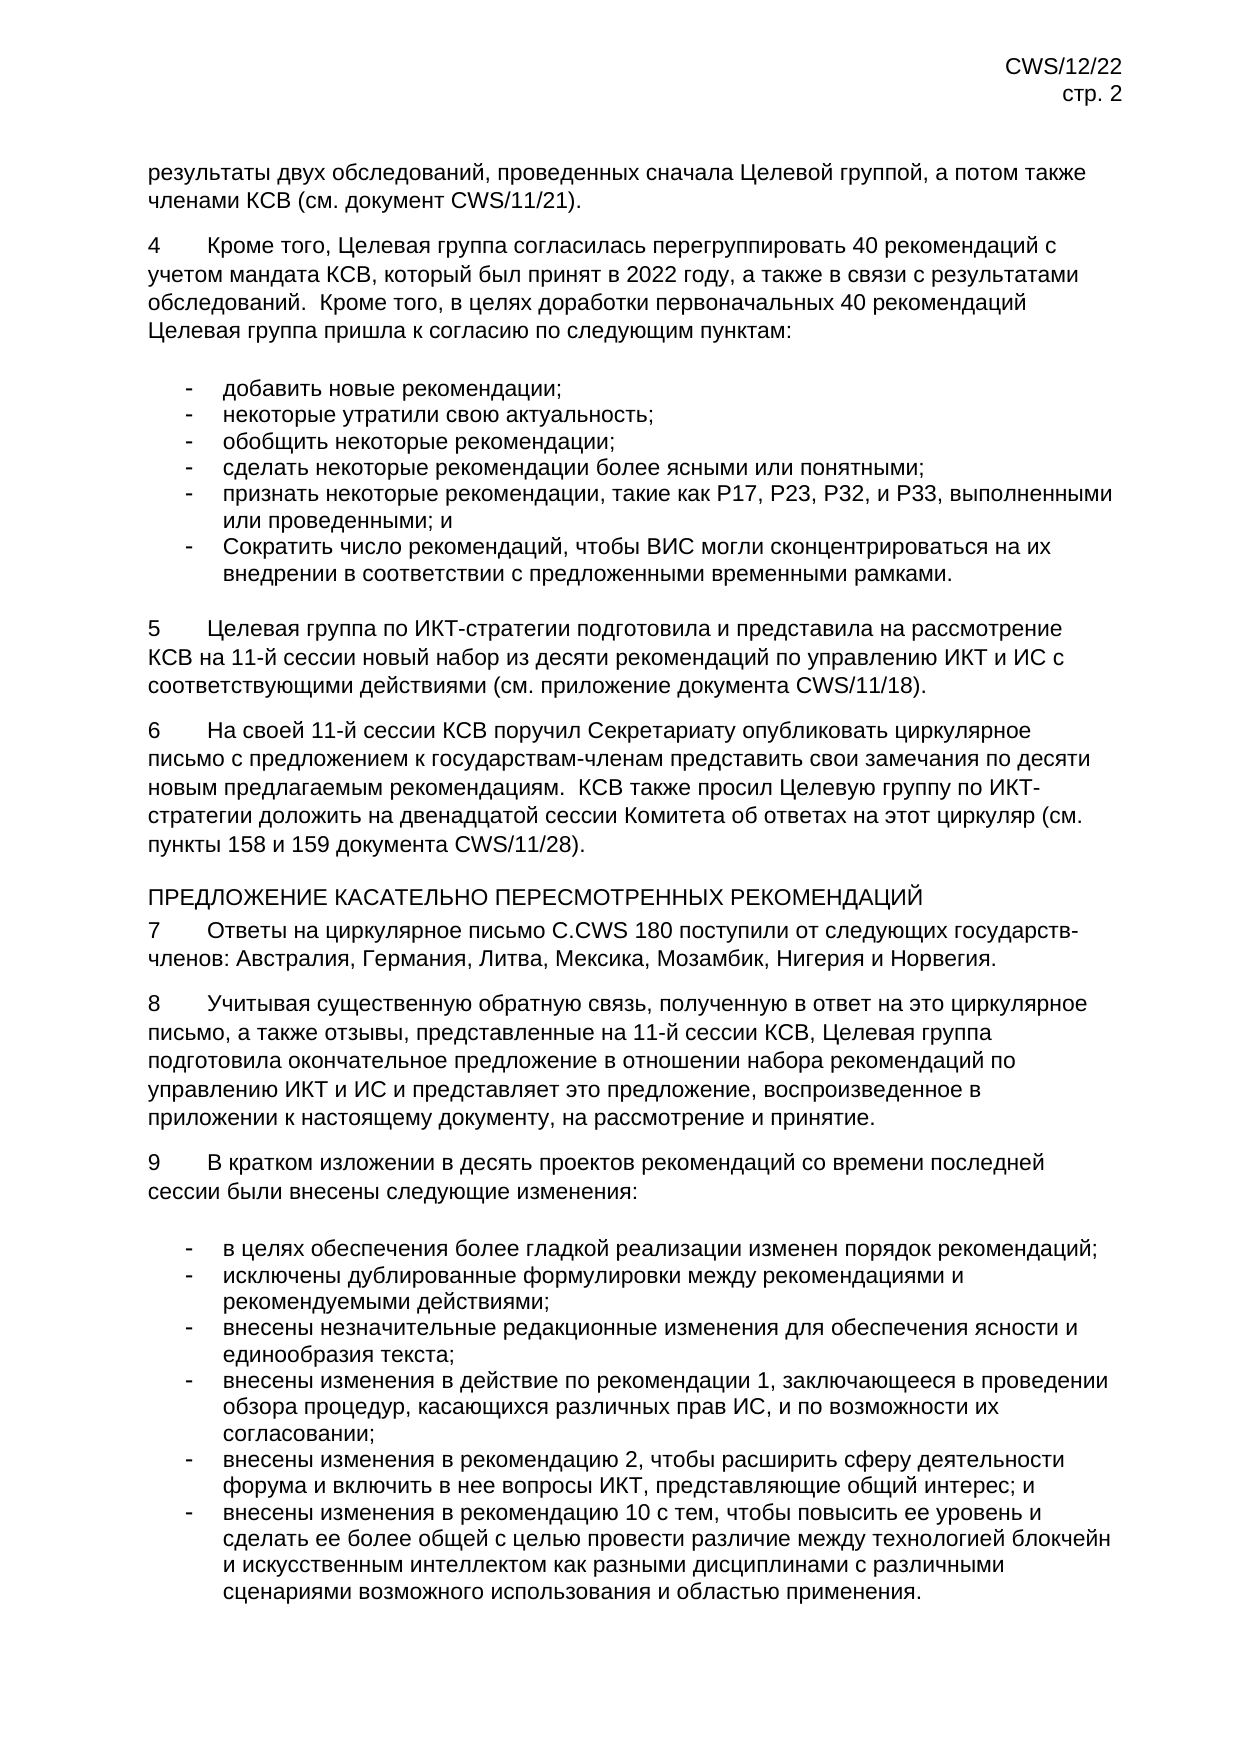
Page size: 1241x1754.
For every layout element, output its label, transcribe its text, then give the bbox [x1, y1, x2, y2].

list в целях обеспечения более гладкой реализации изменен порядок рекомендаций; [185, 1235, 1122, 1262]
list добавить новые рекомендации; [185, 375, 1122, 401]
text Ответы на циркулярное письмо C.CWS 180 поступили от следующих государств-членов: Австралия, Германия, Литва, Мексика, Мозамбик, Нигерия и Норвегия. [148, 917, 1093, 972]
text В кратком изложении в десять проектов рекомендаций со времени последней сессии были внесены следующие изменения: [148, 1149, 1093, 1204]
subtitle ПРЕДЛОЖЕНИЕ КАСАТЕЛЬНО ПЕРЕСМОТРЕННЫХ РЕКОМЕНДАЦИЙ [148, 884, 1122, 911]
list исключены дублированные формулировки между рекомендациями и рекомендуемыми действиями; [185, 1262, 1122, 1314]
list внесены изменения в рекомендацию 2, чтобы расширить сферу деятельности форума и включить в нее вопросы ИКТ, представляющие общий интерес; и [185, 1446, 1122, 1499]
list внесены изменения в действие по рекомендации 1, заключающееся в проведении обзора процедур, касающихся различных прав ИС, и по возможности их согласовании; [185, 1367, 1122, 1446]
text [148, 158, 1093, 213]
list Сократить число рекомендаций, чтобы ВИС могли сконцентрироваться на их внедрении в соответствии с предложенными временными рамками. [185, 533, 1122, 586]
list сделать некоторые рекомендации более ясными или понятными; [185, 454, 1122, 480]
text На своей 11-й сессии КСВ поручил Секретариату опубликовать циркулярное письмо с предложением к государствам-членам представить свои замечания по десяти новым предлагаемым рекомендациям. КСВ также просил Целевую группу по ИКТ-стратегии доложить на двенадцатой сессии Комитета об ответах на этот циркуляр (см. пункты 158 и 159 документа CWS/11/28). [148, 717, 1093, 857]
text Целевая группа по ИКТ-стратегии подготовила и представила на рассмотрение КСВ на 11-й сессии новый набор из десяти рекомендаций по управлению ИКТ и ИС с соответствующими действиями (см. приложение документа CWS/11/18). [148, 615, 1093, 698]
list внесены изменения в рекомендацию 10 с тем, чтобы повысить ее уровень и сделать ее более общей с целью провести различие между технологией блокчейн и искусственным интеллектом как разными дисциплинами с различными сценариями возможного использования и областью применения. [185, 1499, 1122, 1604]
text Учитывая существенную обратную связь, полученную в ответ на это циркулярное письмо, а также отзывы, представленные на 11-й сессии КСВ, Целевая группа подготовила окончательное предложение в отношении набора рекомендаций по управлению ИКТ и ИС и представляет это предложение, воспроизведенное в приложении к настоящему документу, на рассмотрение и принятие. [148, 990, 1093, 1130]
text Кроме того, Целевая группа согласилась перегруппировать 40 рекомендаций с учетом мандата КСВ, который был принят в 2022 году, а также в связи с результатами обследований. Кроме того, в целях доработки первоначальных 40 рекомендаций Целевая группа пришла к согласию по следующим пунктам: [148, 232, 1093, 344]
list некоторые утратили свою актуальность; [185, 401, 1122, 428]
list внесены незначительные редакционные изменения для обеспечения ясности и единообразия текста; [185, 1314, 1122, 1367]
list признать некоторые рекомендации, такие как Р17, Р23, Р32, и Р33, выполненными или проведенными; и [185, 480, 1122, 533]
list обобщить некоторые рекомендации; [185, 428, 1122, 454]
